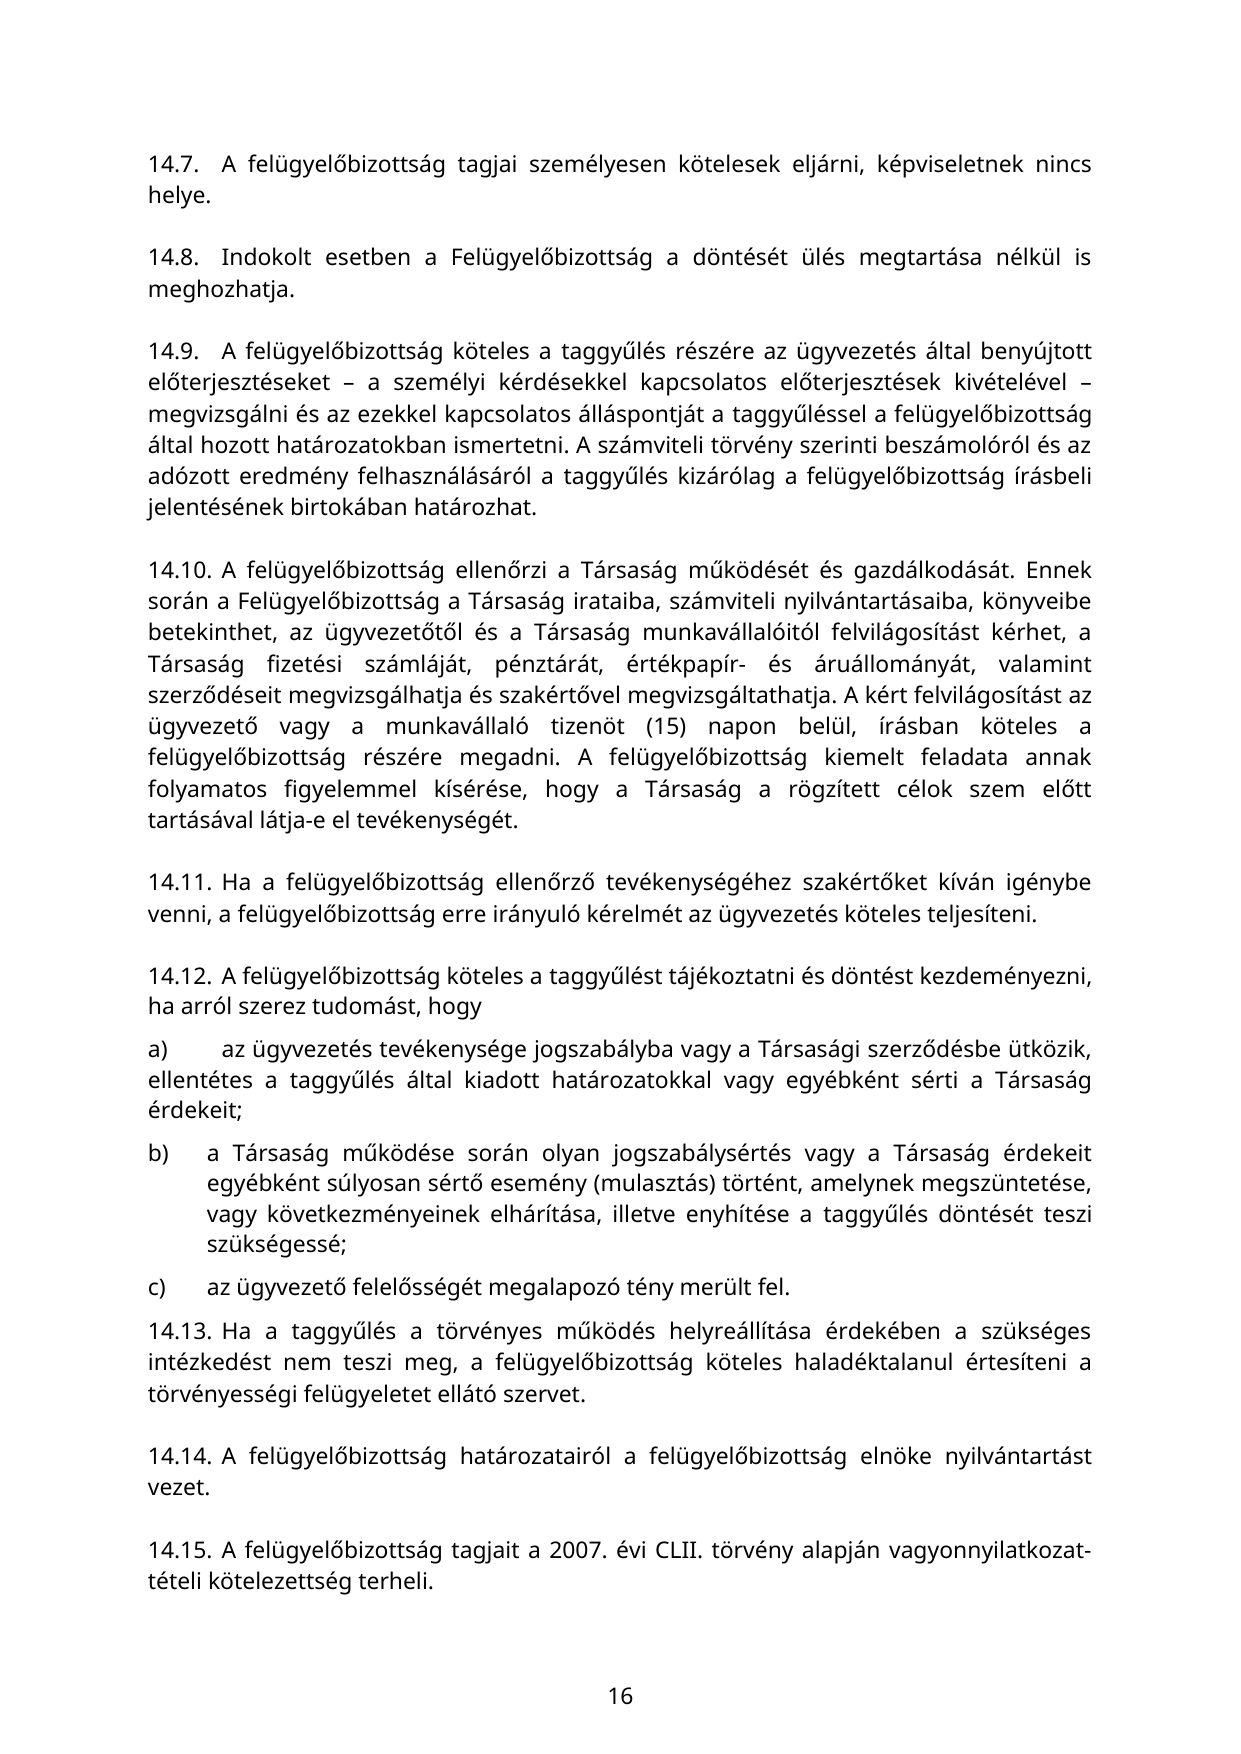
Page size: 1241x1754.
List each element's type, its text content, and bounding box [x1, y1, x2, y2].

list A felügyelőbizottság köteles a taggyűlés részére az ügyvezetés által benyújtott előterjesztéseket – a személyi kérdésekkel kapcsolatos előterjesztések kivételével – megvizsgálni és az ezekkel kapcsolatos álláspontját a taggyűléssel a felügyelőbizottság által hozott határozatokban ismertetni. A számviteli törvény szerinti beszámolóról és az adózott eredmény felhasználásáról a taggyűlés kizárólag a felügyelőbizottság írásbeli jelentésének birtokában határozhat. [148, 335, 1093, 523]
list A felügyelőbizottság tagjait a 2007. évi CLII. törvény alapján vagyonnyilatkozat-tételi kötelezettség terheli. [148, 1534, 1093, 1596]
list Indokolt esetben a Felügyelőbizottság a döntését ülés megtartása nélkül is meghozhatja. [148, 241, 1093, 304]
list az ügyvezetés tevékenysége jogszabályba vagy a Társasági szerződésbe ütközik, ellentétes a taggyűlés által kiadott határozatokkal vagy egyébként sérti a Társaság érdekeit; [148, 1033, 1093, 1125]
list az ügyvezető felelősségét megalapozó tény merült fel. [148, 1271, 1093, 1303]
list A felügyelőbizottság ellenőrzi a Társaság működését és gazdálkodását. Ennek során a Felügyelőbizottság a Társaság irataiba, számviteli nyilvántartásaiba, könyveibe betekinthet, az ügyvezetőtől és a Társaság munkavállalóitól felvilágosítást kérhet, a Társaság fizetési számláját, pénztárát, értékpapír- és áruállományát, valamint szerződéseit megvizsgálhatja és szakértővel megvizsgáltathatja. A kért felvilágosítást az ügyvezető vagy a munkavállaló tizenöt (15) napon belül, írásban köteles a felügyelőbizottság részére megadni. A felügyelőbizottság kiemelt feladata annak folyamatos figyelemmel kísérése, hogy a Társaság a rögzített célok szem előtt tartásával látja-e el tevékenységét. [148, 554, 1093, 835]
list Ha a taggyűlés a törvényes működés helyreállítása érdekében a szükséges intézkedést nem teszi meg, a felügyelőbizottság köteles haladéktalanul értesíteni a törvényességi felügyeletet ellátó szervet. [148, 1315, 1093, 1409]
list a Társaság működése során olyan jogszabálysértés vagy a Társaság érdekeit egyébként súlyosan sértő esemény (mulasztás) történt, amelynek megszüntetése, vagy következményeinek elhárítása, illetve enyhítése a taggyűlés döntését teszi szükségessé; [148, 1137, 1093, 1259]
list A felügyelőbizottság tagjai személyesen kötelesek eljárni, képviseletnek nincs helye. [148, 148, 1093, 210]
list A felügyelőbizottság határozatairól a felügyelőbizottság elnöke nyilvántartást vezet. [148, 1440, 1093, 1503]
list Ha a felügyelőbizottság ellenőrző tevékenységéhez szakértőket kíván igénybe venni, a felügyelőbizottság erre irányuló kérelmét az ügyvezetés köteles teljesíteni. [148, 866, 1093, 929]
list A felügyelőbizottság köteles a taggyűlést tájékoztatni és döntést kezdeményezni, ha arról szerez tudomást, hogy [148, 960, 1093, 1021]
